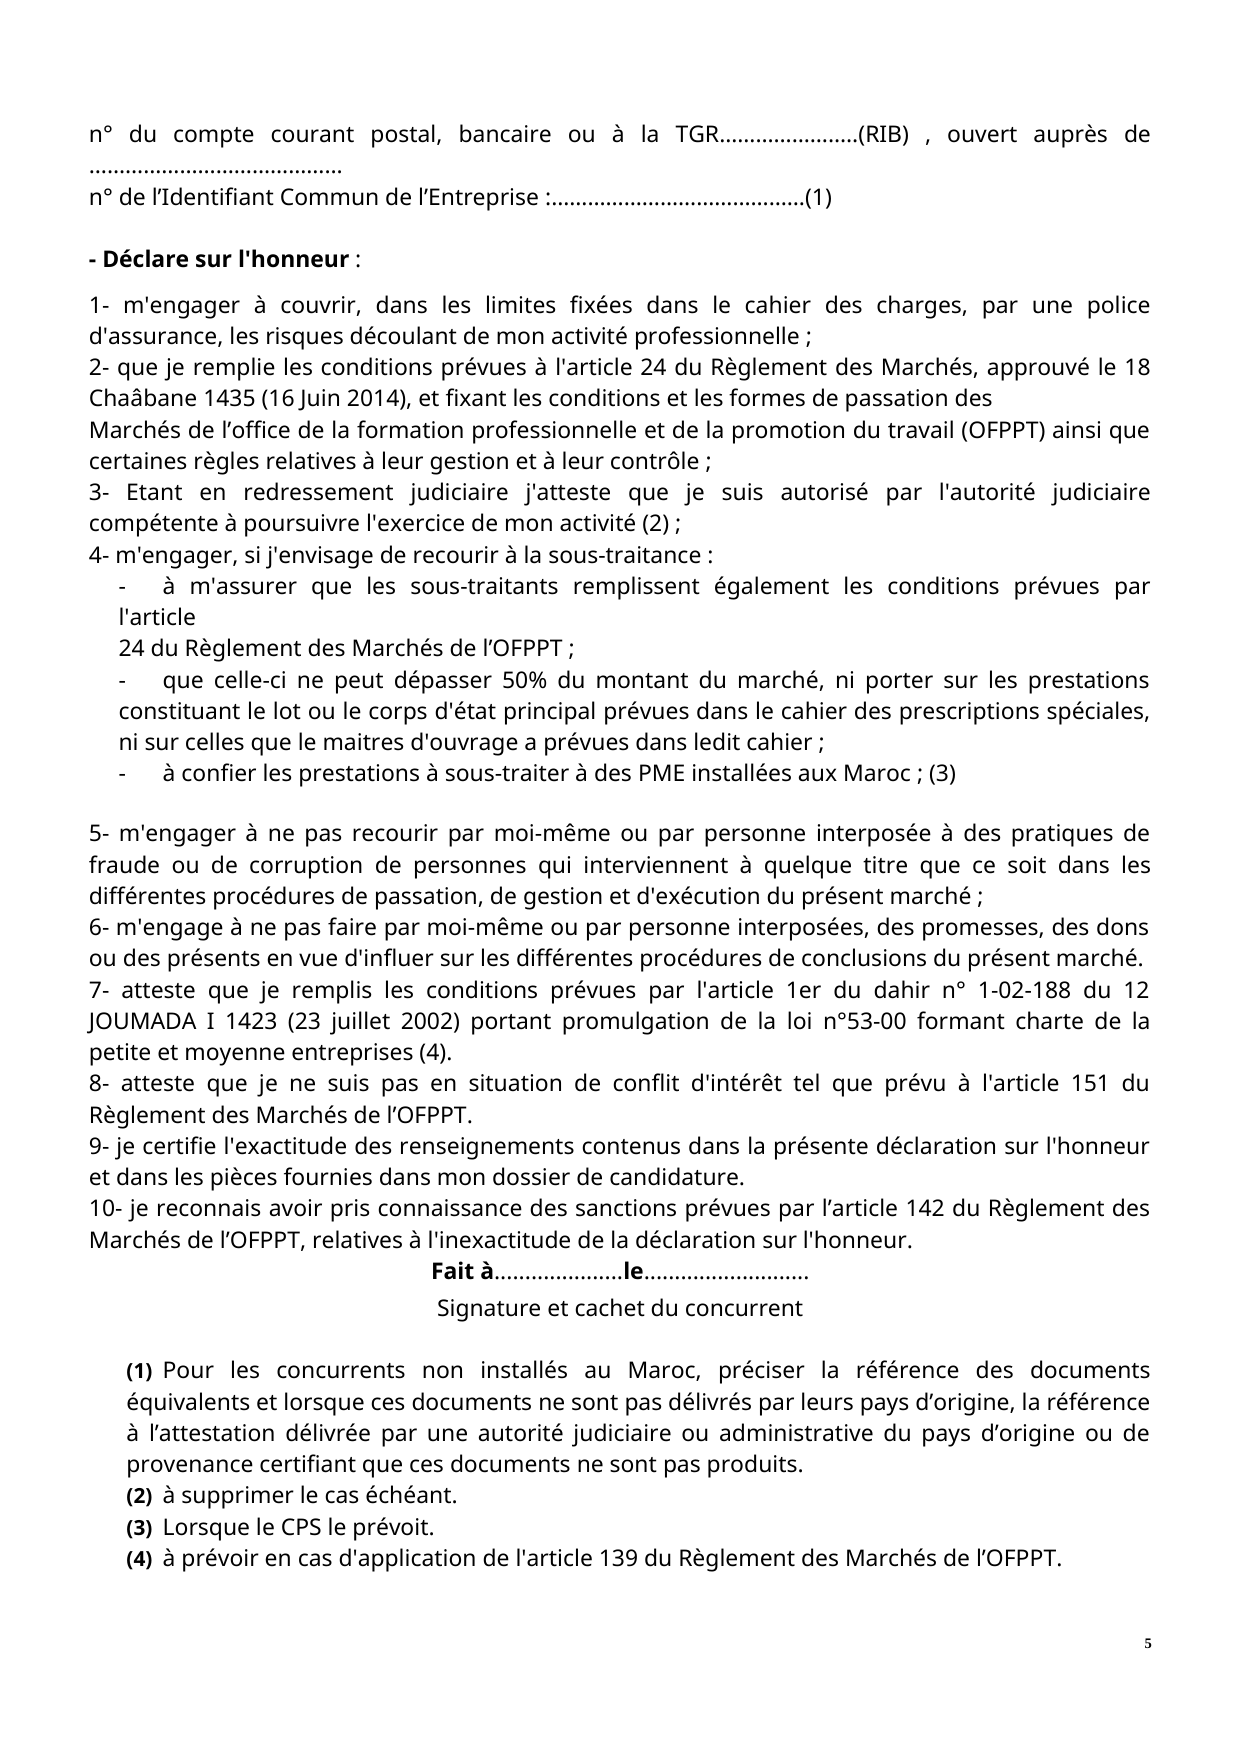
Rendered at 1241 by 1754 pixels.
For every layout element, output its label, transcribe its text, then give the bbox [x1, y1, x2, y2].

text Signature et cachet du concurrent [89, 1292, 1152, 1323]
text 1- m'engager à couvrir, dans les limites fixées dans le cahier des charges, par une police d'assurance, les risques découlant de mon activité professionnelle ; [89, 288, 1152, 351]
list Lorsque le CPS le prévoit. [126, 1510, 1152, 1542]
text 7- atteste que je remplis les conditions prévues par l'article 1er du dahir n° 1-02-188 du 12 JOUMADA I 1423 (23 juillet 2002) portant promulgation de la loi n°53-00 formant charte de la petite et moyenne entreprises (4). [89, 973, 1152, 1067]
list Pour les concurrents non installés au Maroc, préciser la référence des documents équivalents et lorsque ces documents ne sont pas délivrés par leurs pays d’origine, la référence à l’attestation délivrée par une autorité judiciaire ou administrative du pays d’origine ou de provenance certifiant que ces documents ne sont pas produits. [126, 1354, 1152, 1479]
text n° du compte courant postal, bancaire ou à la TGR…………………..(RIB) , ouvert auprès de …………………………………… [89, 118, 1152, 181]
text n° de l’Identifiant Commun de l’Entreprise :……………………………………(1) [89, 181, 1152, 212]
text 10- je reconnais avoir pris connaissance des sanctions prévues par l’article 142 du Règlement des Marchés de l’OFPPT, relatives à l'inexactitude de la déclaration sur l'honneur. [89, 1192, 1152, 1255]
text 4- m'engager, si j'envisage de recourir à la sous-traitance : [89, 538, 1152, 570]
text 5- m'engager à ne pas recourir par moi-même ou par personne interposée à des pratiques de fraude ou de corruption de personnes qui interviennent à quelque titre que ce soit dans les différentes procédures de passation, de gestion et d'exécution du présent marché ; [89, 817, 1152, 911]
text 2- que je remplie les conditions prévues à l'article 24 du Règlement des Marchés, approuvé le 18 Chaâbane 1435 (16 Juin 2014), et fixant les conditions et les formes de passation des [89, 351, 1152, 413]
text 9- je certifie l'exactitude des renseignements contenus dans la présente déclaration sur l'honneur et dans les pièces fournies dans mon dossier de candidature. [89, 1130, 1152, 1192]
list à prévoir en cas d'application de l'article 139 du Règlement des Marchés de l’OFPPT. [126, 1542, 1152, 1573]
text - à m'assurer que les sous-traitants remplissent également les conditions prévues par l'article [118, 570, 1152, 632]
text 8- atteste que je ne suis pas en situation de conflit d'intérêt tel que prévu à l'article 151 du Règlement des Marchés de l’OFPPT. [89, 1067, 1152, 1130]
list à supprimer le cas échéant. [126, 1479, 1152, 1510]
text - que celle-ci ne peut dépasser 50% du montant du marché, ni porter sur les prestations constituant le lot ou le corps d'état principal prévues dans le cahier des prescriptions spéciales, ni sur celles que le maitres d'ouvrage a prévues dans ledit cahier ; [118, 663, 1152, 757]
text 6- m'engage à ne pas faire par moi-même ou par personne interposées, des promesses, des dons ou des présents en vue d'influer sur les différentes procédures de conclusions du présent marché. [89, 911, 1152, 973]
text Marchés de l’office de la formation professionnelle et de la promotion du travail (OFPPT) ainsi que certaines règles relatives à leur gestion et à leur contrôle ; [89, 413, 1152, 476]
text 3- Etant en redressement judiciaire j'atteste que je suis autorisé par l'autorité judiciaire compétente à poursuivre l'exercice de mon activité (2) ; [89, 476, 1152, 538]
text - Déclare sur l'honneur : [89, 243, 1152, 274]
text 24 du Règlement des Marchés de l’OFPPT ; [118, 632, 1152, 663]
text - à confier les prestations à sous-traiter à des PME installées aux Maroc ; (3) [118, 757, 1152, 788]
text Fait à.....................le........................... [89, 1255, 1152, 1286]
